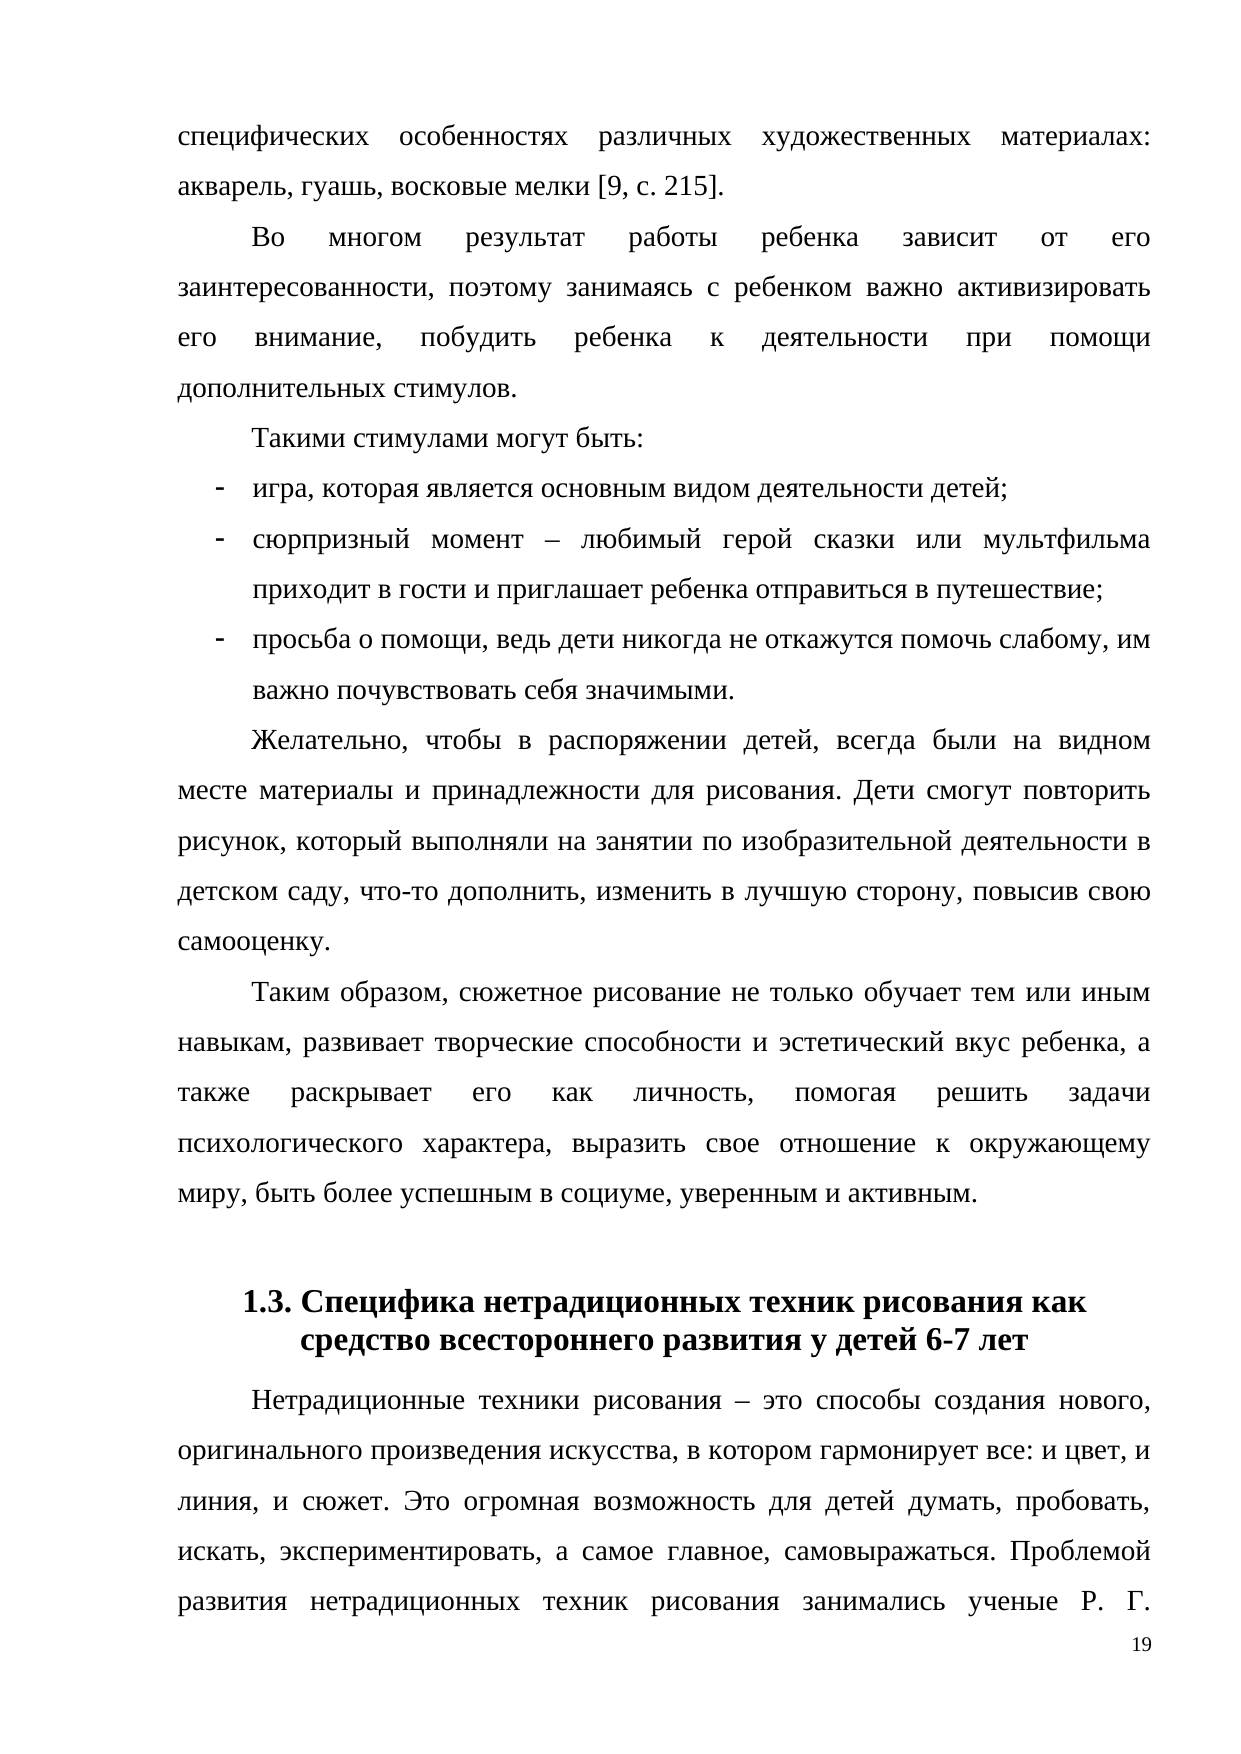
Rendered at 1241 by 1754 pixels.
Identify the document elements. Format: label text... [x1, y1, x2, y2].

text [177, 118, 1152, 202]
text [177, 1382, 1152, 1617]
text Желательно, чтобы в распоряжении детей, всегда были на видном месте материалы и принадлежности для рисования. Дети смогут повторить рисунок, который выполняли на занятии по изобразительной деятельности в детском саду, что-то дополнить, изменить в лучшую сторону, повысив свою самооценку. [177, 722, 1152, 957]
text Такими стимулами могут быть: [177, 420, 1152, 453]
text Во многом результат работы ребенка зависит от его заинтересованности, поэтому занимаясь с ребенком важно активизировать его внимание, побудить ребенка к деятельности при помощи дополнительных стимулов. [177, 219, 1152, 403]
list игра, которая является основным видом деятельности детей; [215, 470, 1152, 504]
list просьба о помощи, ведь дети никогда не откажутся помочь слабому, им важно почувствовать себя значимыми. [215, 621, 1152, 705]
subtitle 1.3. Специфика нетрадиционных техник рисования как средство всестороннего развития у детей 6-7 лет [177, 1281, 1152, 1358]
list сюрпризный момент – любимый герой сказки или мультфильма приходит в гости и приглашает ребенка отправиться в путешествие; [215, 521, 1152, 605]
text Таким образом, сюжетное рисование не только обучает тем или иным навыкам, развивает творческие способности и эстетический вкус ребенка, а также раскрывает его как личность, помогая решить задачи психологического характера, выразить свое отношение к окружающему миру, быть более успешным в социуме, уверенным и активным. [177, 974, 1152, 1208]
